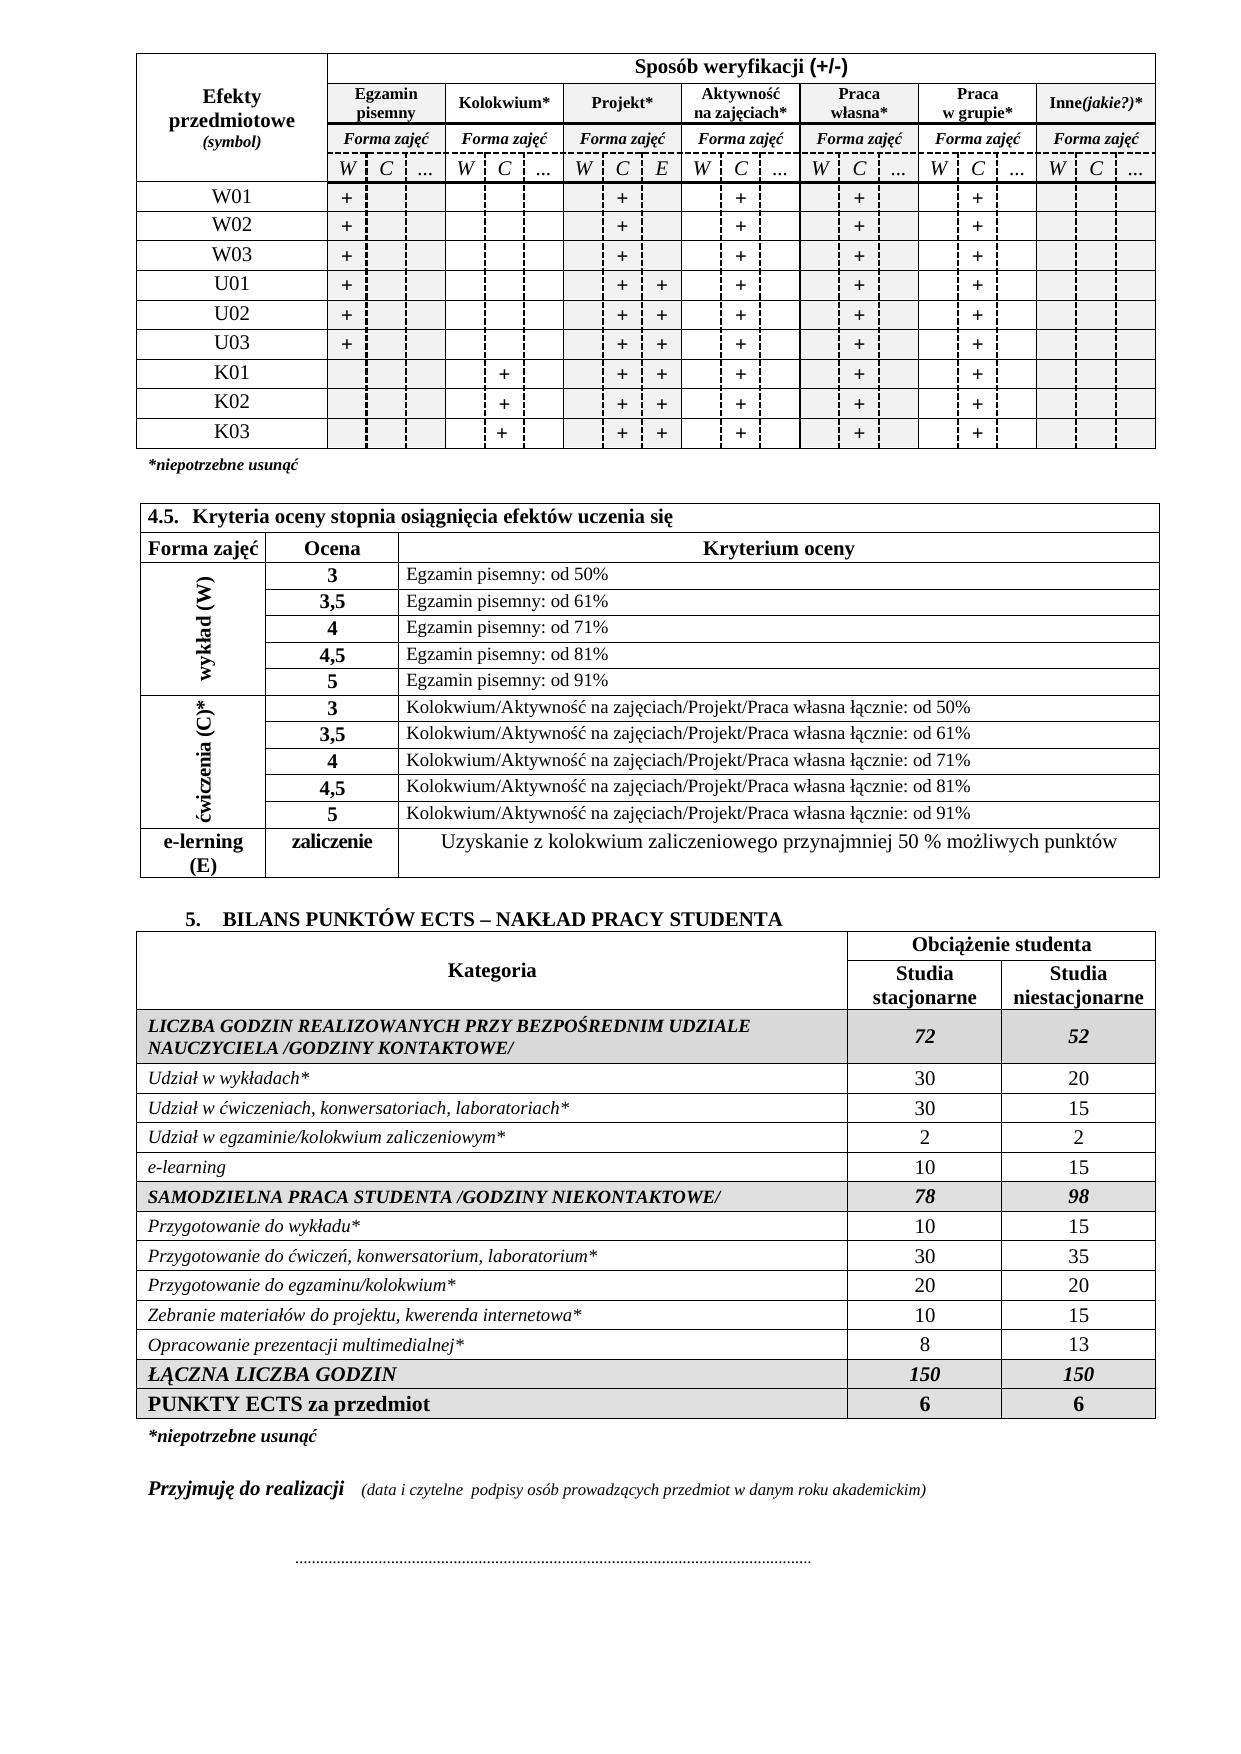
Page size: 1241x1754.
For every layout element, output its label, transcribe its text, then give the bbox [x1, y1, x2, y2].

table_cell + [642, 271, 681, 299]
table_cell [801, 271, 839, 299]
table_cell + [721, 389, 760, 418]
table_cell + [328, 184, 366, 211]
table_cell W [328, 152, 366, 181]
table_cell [406, 389, 445, 418]
table_cell + [642, 330, 681, 359]
table_cell [1116, 330, 1155, 359]
table_cell 20 [1002, 1271, 1155, 1299]
table_cell W [564, 152, 603, 181]
table_cell [1076, 360, 1116, 388]
table_cell + [839, 301, 879, 329]
text *niepotrzebne usunąć [148, 1425, 1185, 1447]
table_cell + [839, 330, 879, 359]
table_cell [801, 419, 839, 447]
table_cell Praca w grupie* [919, 84, 1036, 122]
table_cell Kolokwium/Aktywność na zajęciach/Projekt/Praca własna łącznie: od 61% [399, 722, 1159, 748]
table_cell Efekty przedmiotowe (symbol) [137, 54, 327, 181]
table_cell [760, 389, 799, 418]
table_cell + [958, 360, 997, 388]
table_cell [1076, 212, 1116, 240]
table_cell [997, 389, 1036, 418]
table_cell [760, 212, 799, 240]
table_cell Inne(jakie?)* [1037, 84, 1155, 122]
table_cell + [721, 184, 760, 211]
table_cell [564, 301, 603, 329]
table_cell ... [760, 152, 799, 181]
table_cell Egzamin pisemny: od 91% [399, 669, 1159, 695]
table_cell [760, 419, 799, 447]
table_cell [997, 330, 1036, 359]
table_cell 10 [848, 1153, 1001, 1181]
table_cell [760, 271, 799, 299]
table_cell C [839, 152, 879, 181]
table_cell Kolokwium/Aktywność na zajęciach/Projekt/Praca własna łącznie: od 81% [399, 775, 1159, 801]
table_cell Forma zajęć [801, 125, 918, 152]
table_cell [366, 360, 406, 388]
table_cell [524, 389, 563, 418]
table_cell 15 [1002, 1153, 1155, 1181]
table_cell + [839, 271, 879, 299]
table_cell [564, 271, 603, 299]
table_cell + [485, 389, 524, 418]
table_cell + [721, 212, 760, 240]
table_cell SAMODZIELNA PRACA STUDENTA /GODZINY NIEKONTAKTOWE/ [137, 1182, 847, 1211]
table_cell + [721, 301, 760, 329]
table_cell 20 [1002, 1064, 1155, 1092]
table_cell Forma zajęć [328, 125, 445, 152]
table_cell [446, 271, 484, 299]
table_cell + [328, 271, 366, 299]
table_cell Kolokwium* [446, 84, 563, 122]
table_cell + [839, 389, 879, 418]
table_cell ... [1116, 152, 1155, 181]
table_cell [1116, 419, 1155, 447]
text Przyjmuję do realizacji (data i czytelne podpisy osób prowadzących przedmiot w danym roku akademickim) [148, 1475, 1185, 1499]
table_cell [682, 184, 721, 211]
table_cell [1037, 301, 1076, 329]
table_cell [446, 212, 484, 240]
table_cell 72 [848, 1010, 1001, 1063]
list BILANS PUNKTÓW ECTS – NAKŁAD PRACY STUDENTA [185, 906, 1187, 931]
table_cell Studia stacjonarne [848, 961, 1001, 1009]
table_cell + [642, 301, 681, 329]
table_cell Kryterium oceny [399, 533, 1159, 562]
table_cell + [328, 241, 366, 270]
table_cell [366, 184, 406, 211]
table_cell [919, 241, 958, 270]
table_header Obciążenie studenta [848, 932, 1155, 960]
table_cell C [1076, 152, 1116, 181]
table_cell [406, 301, 445, 329]
table_cell [1116, 241, 1155, 270]
table_cell Kolokwium/Aktywność na zajęciach/Projekt/Praca własna łącznie: od 71% [399, 749, 1159, 774]
table_cell [524, 241, 563, 270]
table_cell 3 [266, 696, 398, 721]
table_cell Przygotowanie do wykładu* [137, 1212, 847, 1240]
table_cell [406, 271, 445, 299]
table_cell Egzamin pisemny: od 61% [399, 590, 1159, 615]
table_cell LICZBA GODZIN REALIZOWANYCH PRZY BEZPOŚREDNIM UDZIALE NAUCZYCIELA /GODZINY KONTAKTOWE/ [137, 1010, 847, 1063]
table_cell 20 [848, 1271, 1001, 1299]
table_cell Aktywność na zajęciach* [682, 84, 799, 122]
table_cell 10 [848, 1212, 1001, 1240]
table_cell + [958, 271, 997, 299]
table_cell [1116, 301, 1155, 329]
table_cell 15 [1002, 1212, 1155, 1240]
table_cell [446, 301, 484, 329]
table_cell [801, 212, 839, 240]
table_cell C [603, 152, 642, 181]
table_cell Egzamin pisemny [328, 84, 445, 122]
table_cell Przygotowanie do egzaminu/kolokwium* [137, 1271, 847, 1299]
table_cell + [603, 241, 642, 270]
table_cell + [839, 241, 879, 270]
table_cell 15 [1002, 1301, 1155, 1329]
table_cell [760, 360, 799, 388]
table_cell PUNKTY ECTS za przedmiot [137, 1389, 847, 1418]
table_cell [760, 184, 799, 211]
table_cell 4 [266, 616, 398, 642]
table_cell [446, 389, 484, 418]
table_cell + [958, 184, 997, 211]
table_cell W [919, 152, 958, 181]
table_cell + [721, 330, 760, 359]
table_cell [1037, 271, 1076, 299]
table_cell U01 [137, 271, 327, 299]
table_cell [406, 360, 445, 388]
table_cell [879, 184, 918, 211]
table_cell 35 [1002, 1241, 1155, 1270]
table_cell Praca własna* [801, 84, 918, 122]
table_cell e-lerning (E) [141, 829, 265, 877]
table_cell 150 [848, 1360, 1001, 1388]
table_cell Kolokwium/Aktywność na zajęciach/Projekt/Praca własna łącznie: od 50% [399, 696, 1159, 721]
table_cell 3 [266, 563, 398, 588]
table_cell [879, 360, 918, 388]
table_cell Sposób weryfikacji (+/-) [328, 54, 1155, 83]
table_header Kategoria [137, 932, 847, 1009]
table_cell 78 [848, 1182, 1001, 1211]
table_cell W [446, 152, 484, 181]
table_cell [485, 301, 524, 329]
table_cell [997, 271, 1036, 299]
table_cell W [682, 152, 721, 181]
table_cell [446, 360, 484, 388]
table_cell + [958, 212, 997, 240]
table_cell + [958, 241, 997, 270]
table_cell + [603, 330, 642, 359]
table_cell [1076, 389, 1116, 418]
table_cell [446, 419, 484, 447]
table_cell Forma zajęć [141, 533, 265, 562]
table_cell 6 [848, 1389, 1001, 1418]
table_cell [879, 301, 918, 329]
table_cell [760, 301, 799, 329]
table_cell ... [879, 152, 918, 181]
table_cell [919, 184, 958, 211]
table_cell [1076, 184, 1116, 211]
table_cell + [328, 301, 366, 329]
table_cell [682, 389, 721, 418]
table_cell Forma zajęć [1037, 125, 1155, 152]
table_cell [919, 360, 958, 388]
table_cell [919, 330, 958, 359]
table_cell + [958, 301, 997, 329]
table_cell U03 [137, 330, 327, 359]
table_cell + [603, 271, 642, 299]
table_cell [366, 419, 406, 447]
table_cell [682, 241, 721, 270]
table_cell Przygotowanie do ćwiczeń, konwersatorium, laboratorium* [137, 1241, 847, 1270]
table_cell Udział w egzaminie/kolokwium zaliczeniowym* [137, 1123, 847, 1152]
table_cell [366, 389, 406, 418]
table_cell Forma zajęć [682, 125, 799, 152]
table_cell 5 [266, 802, 398, 827]
table_cell + [603, 212, 642, 240]
table_cell 30 [848, 1064, 1001, 1092]
table_cell 98 [1002, 1182, 1155, 1211]
table_cell [366, 241, 406, 270]
table_cell [524, 419, 563, 447]
table_cell Uzyskanie z kolokwium zaliczeniowego przynajmniej 50 % możliwych punktów [399, 829, 1159, 877]
table_cell [1116, 184, 1155, 211]
table_cell W03 [137, 241, 327, 270]
table_cell C [958, 152, 997, 181]
table_cell [801, 301, 839, 329]
table_cell [564, 360, 603, 388]
table_cell [997, 212, 1036, 240]
table_cell Udział w wykładach* [137, 1064, 847, 1092]
table_cell [524, 301, 563, 329]
table_cell [879, 419, 918, 447]
table_cell ćwiczenia (C)* [141, 696, 265, 827]
table_cell + [958, 330, 997, 359]
table_cell zaliczenie [266, 829, 398, 877]
table_cell C [721, 152, 760, 181]
table_cell [879, 212, 918, 240]
table_cell [485, 241, 524, 270]
table_cell + [603, 389, 642, 418]
table_cell Forma zajęć [446, 125, 563, 152]
table_cell [642, 241, 681, 270]
table_cell e-learning [137, 1153, 847, 1181]
table_cell [524, 271, 563, 299]
table_cell [919, 271, 958, 299]
table_cell + [839, 184, 879, 211]
table_cell [801, 360, 839, 388]
table_cell + [839, 212, 879, 240]
table_cell [1076, 330, 1116, 359]
table_cell [406, 330, 445, 359]
table_cell + [642, 419, 681, 447]
table_cell + [603, 301, 642, 329]
table_cell + [328, 212, 366, 240]
table_cell [760, 241, 799, 270]
table_cell C [485, 152, 524, 181]
table_cell [801, 241, 839, 270]
table_cell 30 [848, 1241, 1001, 1270]
table_cell + [839, 360, 879, 388]
table_cell 8 [848, 1330, 1001, 1359]
table_cell [682, 360, 721, 388]
table_cell [366, 271, 406, 299]
table_cell [328, 360, 366, 388]
table_cell [1037, 360, 1076, 388]
table_cell 4 [266, 749, 398, 774]
table_cell [801, 389, 839, 418]
table_cell ŁĄCZNA LICZBA GODZIN [137, 1360, 847, 1388]
table_cell [997, 241, 1036, 270]
table_cell [564, 389, 603, 418]
table_cell [564, 419, 603, 447]
table_cell Forma zajęć [564, 125, 681, 152]
table_cell [1037, 184, 1076, 211]
table_cell [1116, 360, 1155, 388]
table_cell W01 [137, 182, 327, 211]
table_cell 30 [848, 1094, 1001, 1122]
table_cell 3,5 [266, 590, 398, 615]
table_cell Zebranie materiałów do projektu, kwerenda internetowa* [137, 1301, 847, 1329]
table_cell + [958, 419, 997, 447]
table_cell [879, 241, 918, 270]
table_cell [524, 212, 563, 240]
table_cell Studia niestacjonarne [1002, 961, 1155, 1009]
table_cell 15 [1002, 1094, 1155, 1122]
table_cell [1116, 212, 1155, 240]
table_cell [406, 184, 445, 211]
table_cell [366, 212, 406, 240]
table_cell + [721, 360, 760, 388]
table_cell [801, 184, 839, 211]
table_cell 5 [266, 669, 398, 695]
table_cell [564, 241, 603, 270]
table_cell [997, 301, 1036, 329]
table_cell [446, 241, 484, 270]
table_cell K03 [137, 419, 327, 447]
table_cell [485, 184, 524, 211]
table_cell [328, 419, 366, 447]
table_cell [642, 184, 681, 211]
table_cell 4,5 [266, 643, 398, 668]
table_cell [366, 330, 406, 359]
table_cell [406, 419, 445, 447]
table_cell + [721, 241, 760, 270]
table_cell C [366, 152, 406, 181]
table_cell [406, 212, 445, 240]
table_cell [1116, 271, 1155, 299]
table_cell [760, 330, 799, 359]
table_cell Egzamin pisemny: od 71% [399, 616, 1159, 642]
table_cell ... [997, 152, 1036, 181]
table_cell [879, 389, 918, 418]
table_cell Udział w ćwiczeniach, konwersatoriach, laboratoriach* [137, 1094, 847, 1122]
table_cell ... [524, 152, 563, 181]
table_cell [997, 184, 1036, 211]
table_cell wykład (W) [141, 563, 265, 695]
table_cell [485, 330, 524, 359]
table_cell [642, 212, 681, 240]
table_cell [524, 360, 563, 388]
table_cell W02 [137, 212, 327, 240]
table_cell [919, 301, 958, 329]
table_cell [328, 389, 366, 418]
table_cell [801, 330, 839, 359]
table_cell [1037, 419, 1076, 447]
table_cell [446, 184, 484, 211]
table_cell [1076, 271, 1116, 299]
table_cell [919, 212, 958, 240]
table_cell [564, 184, 603, 211]
table_cell [682, 271, 721, 299]
table_cell [1076, 419, 1116, 447]
table_cell 13 [1002, 1330, 1155, 1359]
table_cell + [603, 360, 642, 388]
table_cell W [801, 152, 839, 181]
table_cell [1076, 301, 1116, 329]
table_cell [1116, 389, 1155, 418]
table_cell [682, 330, 721, 359]
table_cell [919, 419, 958, 447]
table_cell 4,5 [266, 775, 398, 801]
table_cell Egzamin pisemny: od 81% [399, 643, 1159, 668]
table_cell [1037, 241, 1076, 270]
table_cell Egzamin pisemny: od 50% [399, 563, 1159, 588]
table_cell 2 [848, 1123, 1001, 1152]
table_cell [879, 271, 918, 299]
table_cell Ocena [266, 533, 398, 562]
table_cell + [485, 360, 524, 388]
table_cell + [328, 330, 366, 359]
table_cell 150 [1002, 1360, 1155, 1388]
table_cell + [839, 419, 879, 447]
table_cell ... [406, 152, 445, 181]
table_cell [1037, 389, 1076, 418]
table_cell 2 [1002, 1123, 1155, 1152]
table_cell [524, 330, 563, 359]
table_cell [879, 330, 918, 359]
table_cell 52 [1002, 1010, 1155, 1063]
table_cell [997, 419, 1036, 447]
table_cell [406, 241, 445, 270]
table_cell [1037, 330, 1076, 359]
table_cell [682, 212, 721, 240]
table_cell [564, 212, 603, 240]
table_cell [564, 330, 603, 359]
table_cell 3,5 [266, 722, 398, 748]
table_cell + [721, 419, 760, 447]
table_cell + [642, 389, 681, 418]
table_cell K01 [137, 360, 327, 388]
table_cell [682, 419, 721, 447]
table_cell [485, 212, 524, 240]
table_cell E [642, 152, 681, 181]
table_cell 10 [848, 1301, 1001, 1329]
table_cell [446, 330, 484, 359]
table_cell [1037, 212, 1076, 240]
text *niepotrzebne usunąć [148, 455, 1185, 474]
table_cell + [603, 419, 642, 447]
table_cell [366, 301, 406, 329]
table_cell Projekt* [564, 84, 681, 122]
table_header Kryteria oceny stopnia osiągnięcia efektów uczenia się [141, 504, 1159, 532]
table_cell 6 [1002, 1389, 1155, 1418]
table_cell + [485, 419, 524, 447]
table_cell [485, 271, 524, 299]
table_cell [997, 360, 1036, 388]
table_cell [524, 184, 563, 211]
table_cell Kolokwium/Aktywność na zajęciach/Projekt/Praca własna łącznie: od 91% [399, 802, 1159, 827]
table_cell [1076, 241, 1116, 270]
table_cell Forma zajęć [919, 125, 1036, 152]
table_cell + [721, 271, 760, 299]
table_cell + [642, 360, 681, 388]
table_cell W [1037, 152, 1076, 181]
table_cell + [958, 389, 997, 418]
table_cell K02 [137, 389, 327, 418]
table_cell Opracowanie prezentacji multimedialnej* [137, 1330, 847, 1359]
table_cell + [603, 184, 642, 211]
table_cell [682, 301, 721, 329]
text ............................................................................................................................ [148, 1548, 1185, 1567]
table_cell U02 [137, 301, 327, 329]
table_cell [919, 389, 958, 418]
